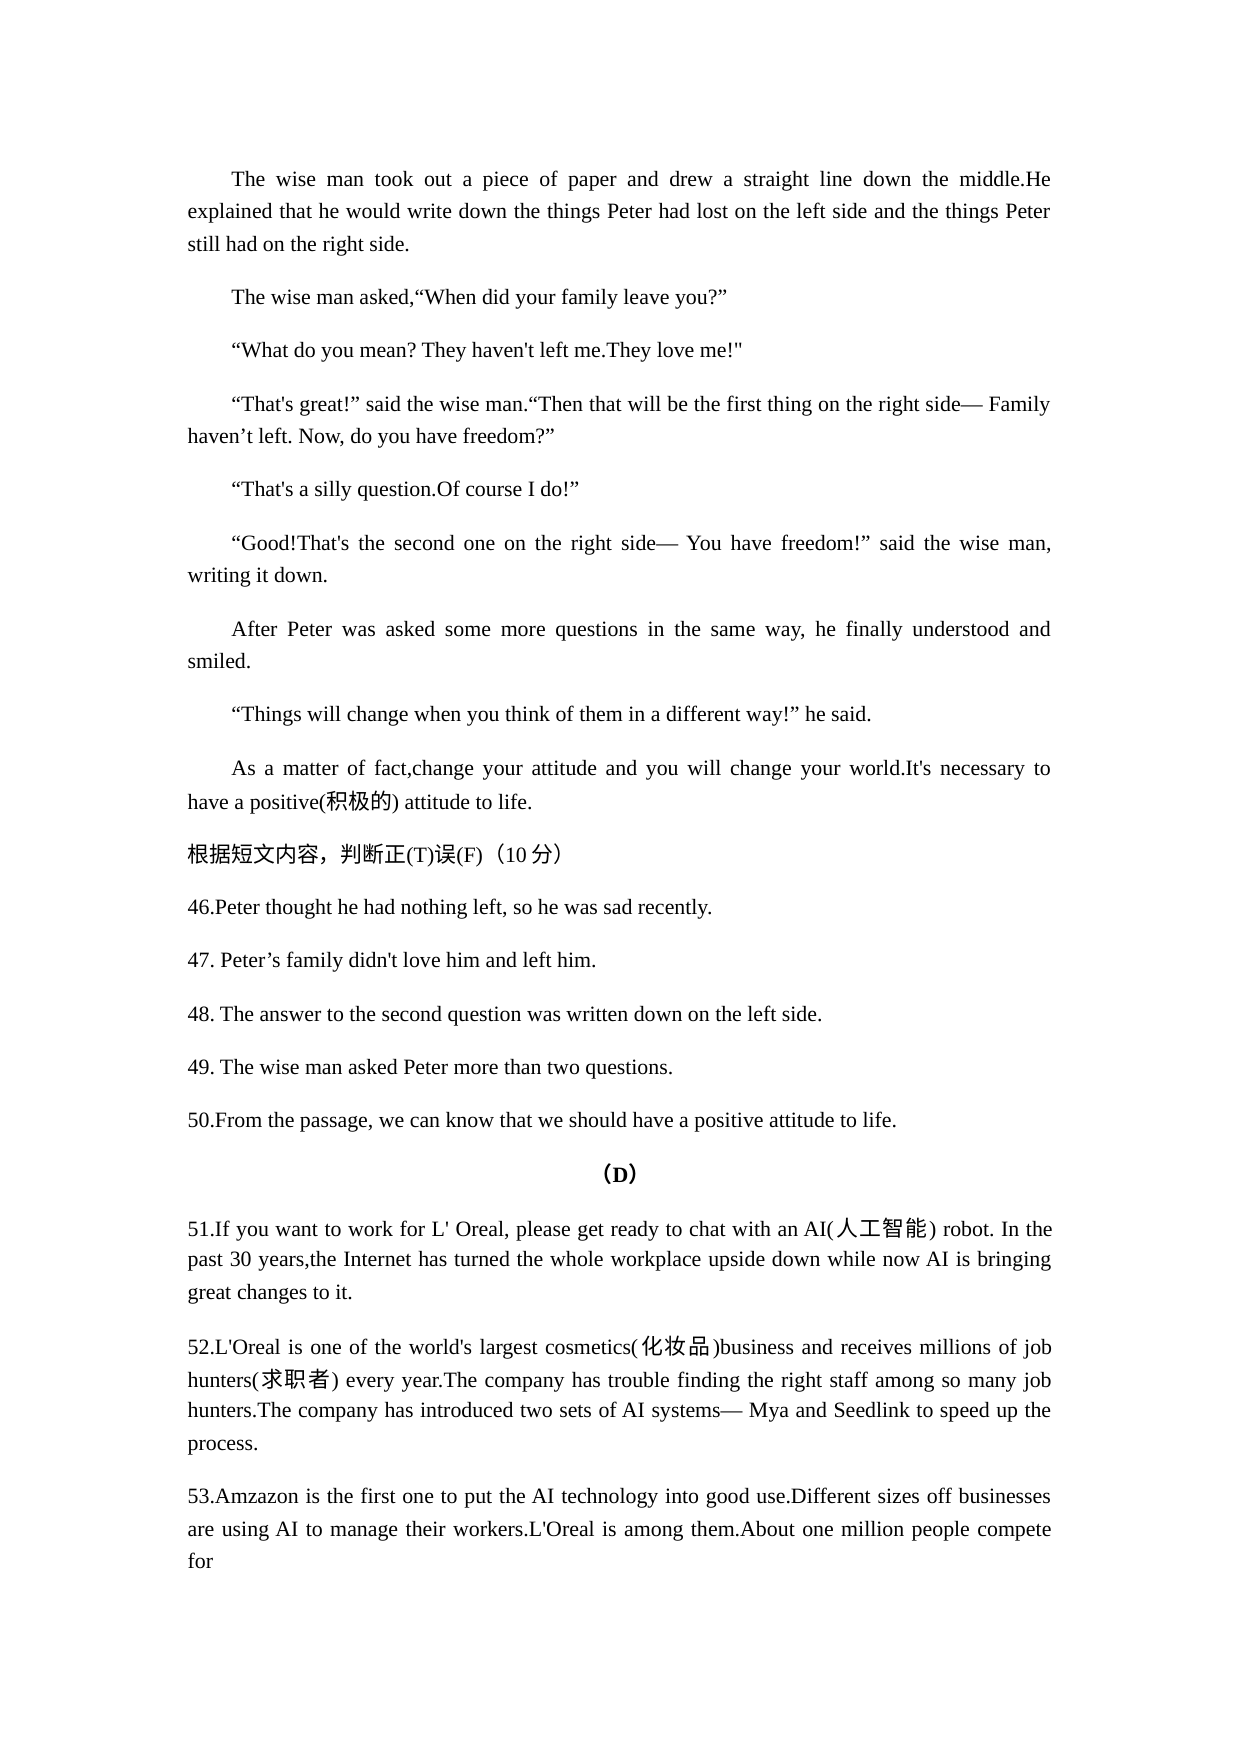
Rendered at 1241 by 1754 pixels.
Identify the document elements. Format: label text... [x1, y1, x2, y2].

text 48. The answer to the second question was written down on the left side. [187, 997, 1053, 1029]
text The wise man took out a piece of paper and drew a straight line down the middle.He explained that he would write down the things Peter had lost on the left side and the things Peter still had on the right side. [187, 162, 1053, 259]
text 52.L'Oreal is one of the world's largest cosmetics(化妆品)business and receives millions of job hunters(求职者) every year.The company has trouble finding the right staff among so many job hunters.The company has introduced two sets of AI systems— Mya and Seedlink to speed up the process. [187, 1329, 1053, 1459]
text 47. Peter’s family didn't love him and left him. [187, 944, 1053, 976]
text （D） [187, 1157, 1053, 1189]
text 49. The wise man asked Peter more than two questions. [187, 1050, 1053, 1083]
text “That's great!” said the wise man.“Then that will be the first thing on the right side— Family haven’t left. Now, do you have freedom?” [187, 387, 1053, 452]
text 51.If you want to work for L' Oreal, please get ready to chat with an AI(人工智能) robot. In the past 30 years,the Internet has turned the whole workplace upside down while now AI is bringing great changes to it. [187, 1210, 1053, 1308]
text As a matter of fact,change your attitude and you will change your world.It's necessary to have a positive(积极的) attitude to life. [187, 751, 1053, 816]
text “What do you mean? They haven't left me.They love me!" [187, 334, 1053, 366]
text “Things will change when you think of them in a different way!” he said. [187, 698, 1053, 730]
text After Peter was asked some more questions in the same way, he finally understood and smiled. [187, 612, 1053, 677]
text 根据短文内容，判断正(T)误(F)（10分） [187, 837, 1053, 869]
text 53.Amzazon is the first one to put the AI technology into good use.Different sizes off businesses are using AI to manage their workers.L'Oreal is among them.About one million people compete for [187, 1479, 1053, 1577]
text “That's a silly question.Of course I do!” [187, 473, 1053, 505]
text “Good!That's the second one on the right side— You have freedom!” said the wise man, writing it down. [187, 526, 1053, 591]
text 46.Peter thought he had nothing left, so he was sad recently. [187, 890, 1053, 923]
text 50.From the passage, we can know that we should have a positive attitude to life. [187, 1104, 1053, 1136]
text The wise man asked,“When did your family leave you?” [187, 280, 1053, 313]
